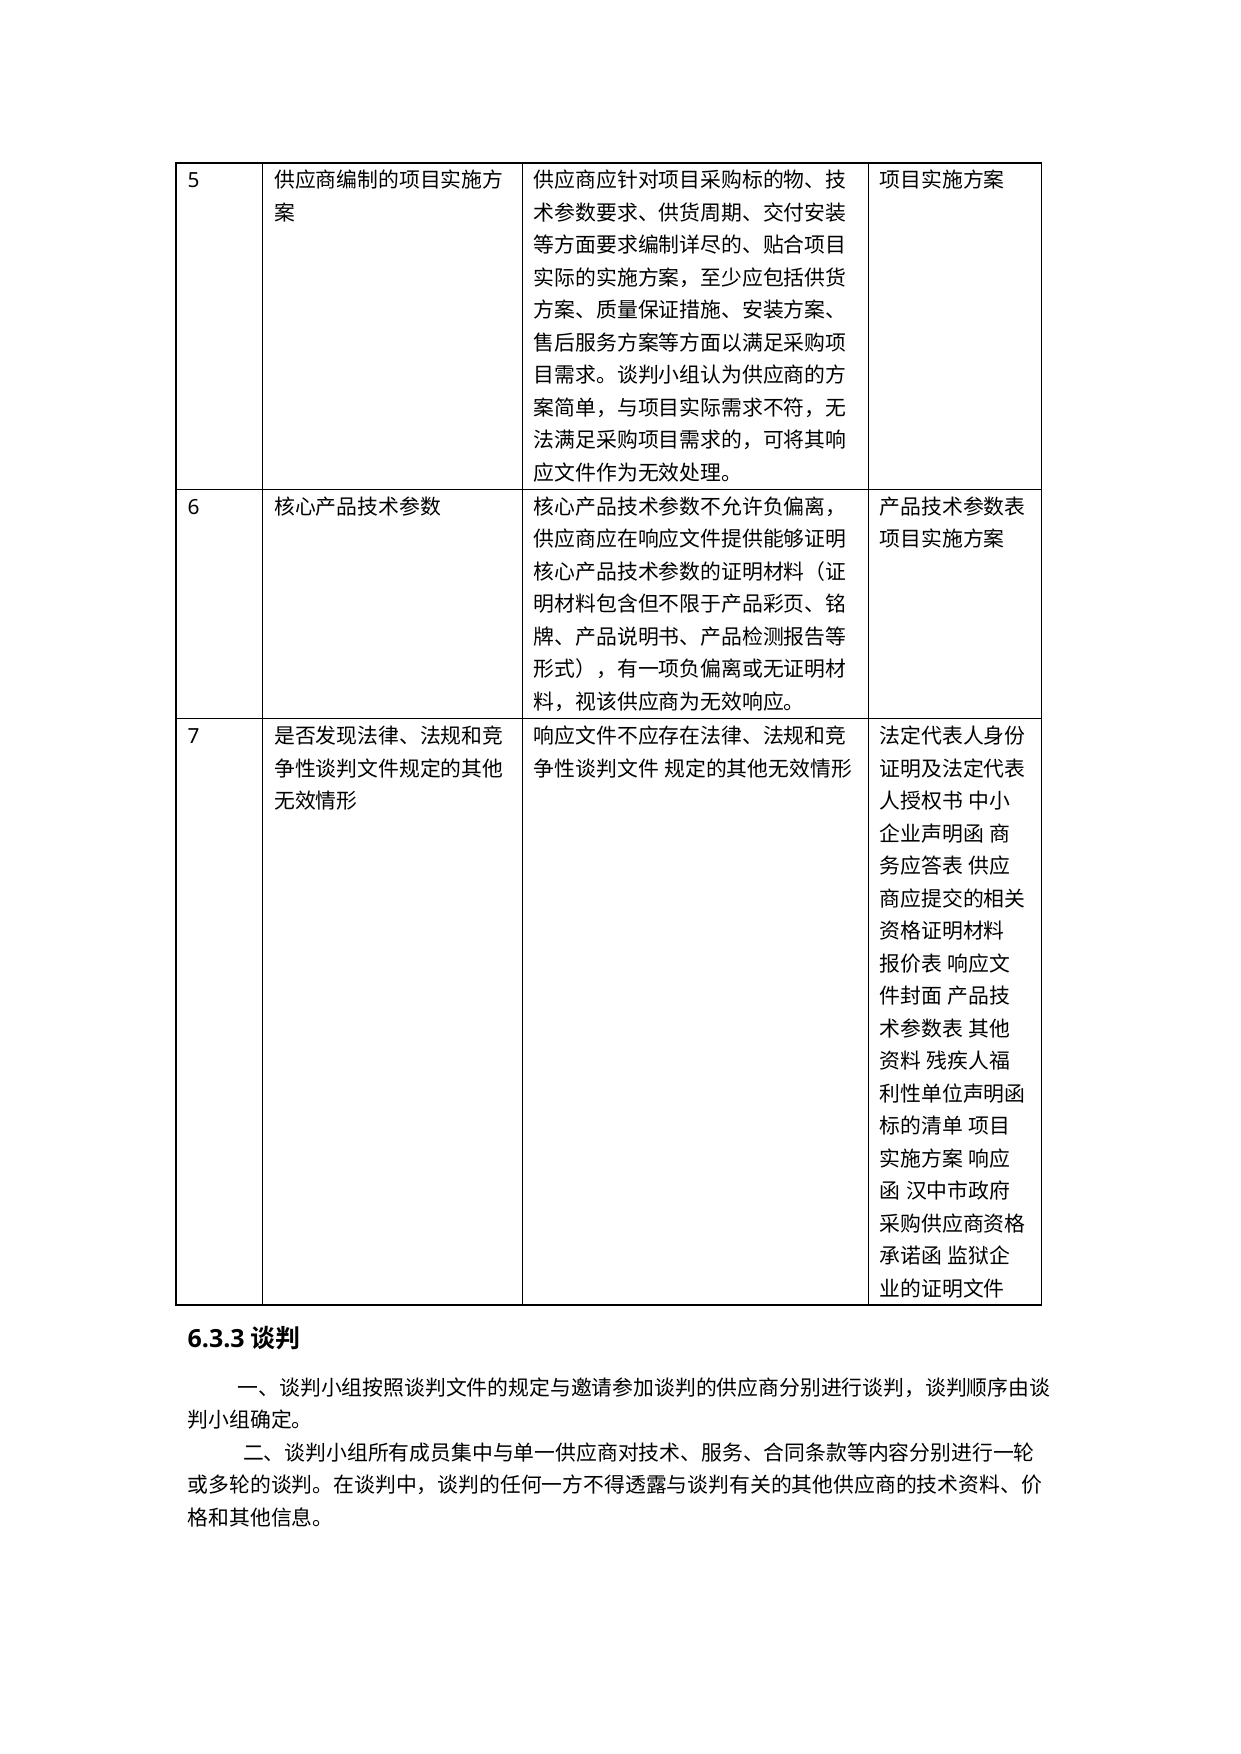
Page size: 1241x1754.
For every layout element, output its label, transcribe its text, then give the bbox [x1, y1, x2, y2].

table_cell 响应文件不应存在法律、法规和竞争性谈判文件 规定的其他无效情形 [523, 719, 868, 1304]
table_cell 核心产品技术参数不允许负偏离，供应商应在响应文件提供能够证明核心产品技术参数的证明材料（证明材料包含但不限于产品彩页、铭牌、产品说明书、产品检测报告等形式），有一项负偏离或无证明材料，视该供应商为无效响应。 [523, 490, 868, 718]
table_cell 6 [177, 490, 262, 718]
table_cell 法定代表人身份证明及法定代表人授权书 中小企业声明函 商务应答表 供应商应提交的相关资格证明材料 报价表 响应文件封面 产品技术参数表 其他资料 残疾人福利性单位声明函 标的清单 项目实施方案 响应函 汉中市政府采购供应商资格承诺函 监狱企业的证明文件 [869, 719, 1041, 1304]
table_cell 产品技术参数表 项目实施方案 [869, 490, 1041, 718]
text 二、谈判小组所有成员集中与单一供应商对技术、服务、合同条款等内容分别进行一轮或多轮的谈判。在谈判中，谈判的任何一方不得透露与谈判有关的其他供应商的技术资料、价格和其他信息。 [187, 1436, 1053, 1533]
table_cell 5 [177, 164, 262, 488]
table_cell 项目实施方案 [869, 164, 1041, 488]
text 6.3.3谈判 [187, 1306, 1053, 1371]
table_cell 核心产品技术参数 [263, 490, 522, 718]
table_cell 是否发现法律、法规和竞争性谈判文件规定的其他无效情形 [263, 719, 522, 1304]
table_cell 供应商编制的项目实施方案 [263, 164, 522, 488]
table_cell 供应商应针对项目采购标的物、技术参数要求、供货周期、交付安装等方面要求编制详尽的、贴合项目实际的实施方案，至少应包括供货方案、质量保证措施、安装方案、售后服务方案等方面以满足采购项目需求。谈判小组认为供应商的方案简单，与项目实际需求不符，无法满足采购项目需求的，可将其响应文件作为无效处理。 [523, 164, 868, 488]
text 一、谈判小组按照谈判文件的规定与邀请参加谈判的供应商分别进行谈判，谈判顺序由谈判小组确定。 [187, 1371, 1053, 1436]
table_cell 7 [177, 719, 262, 1304]
